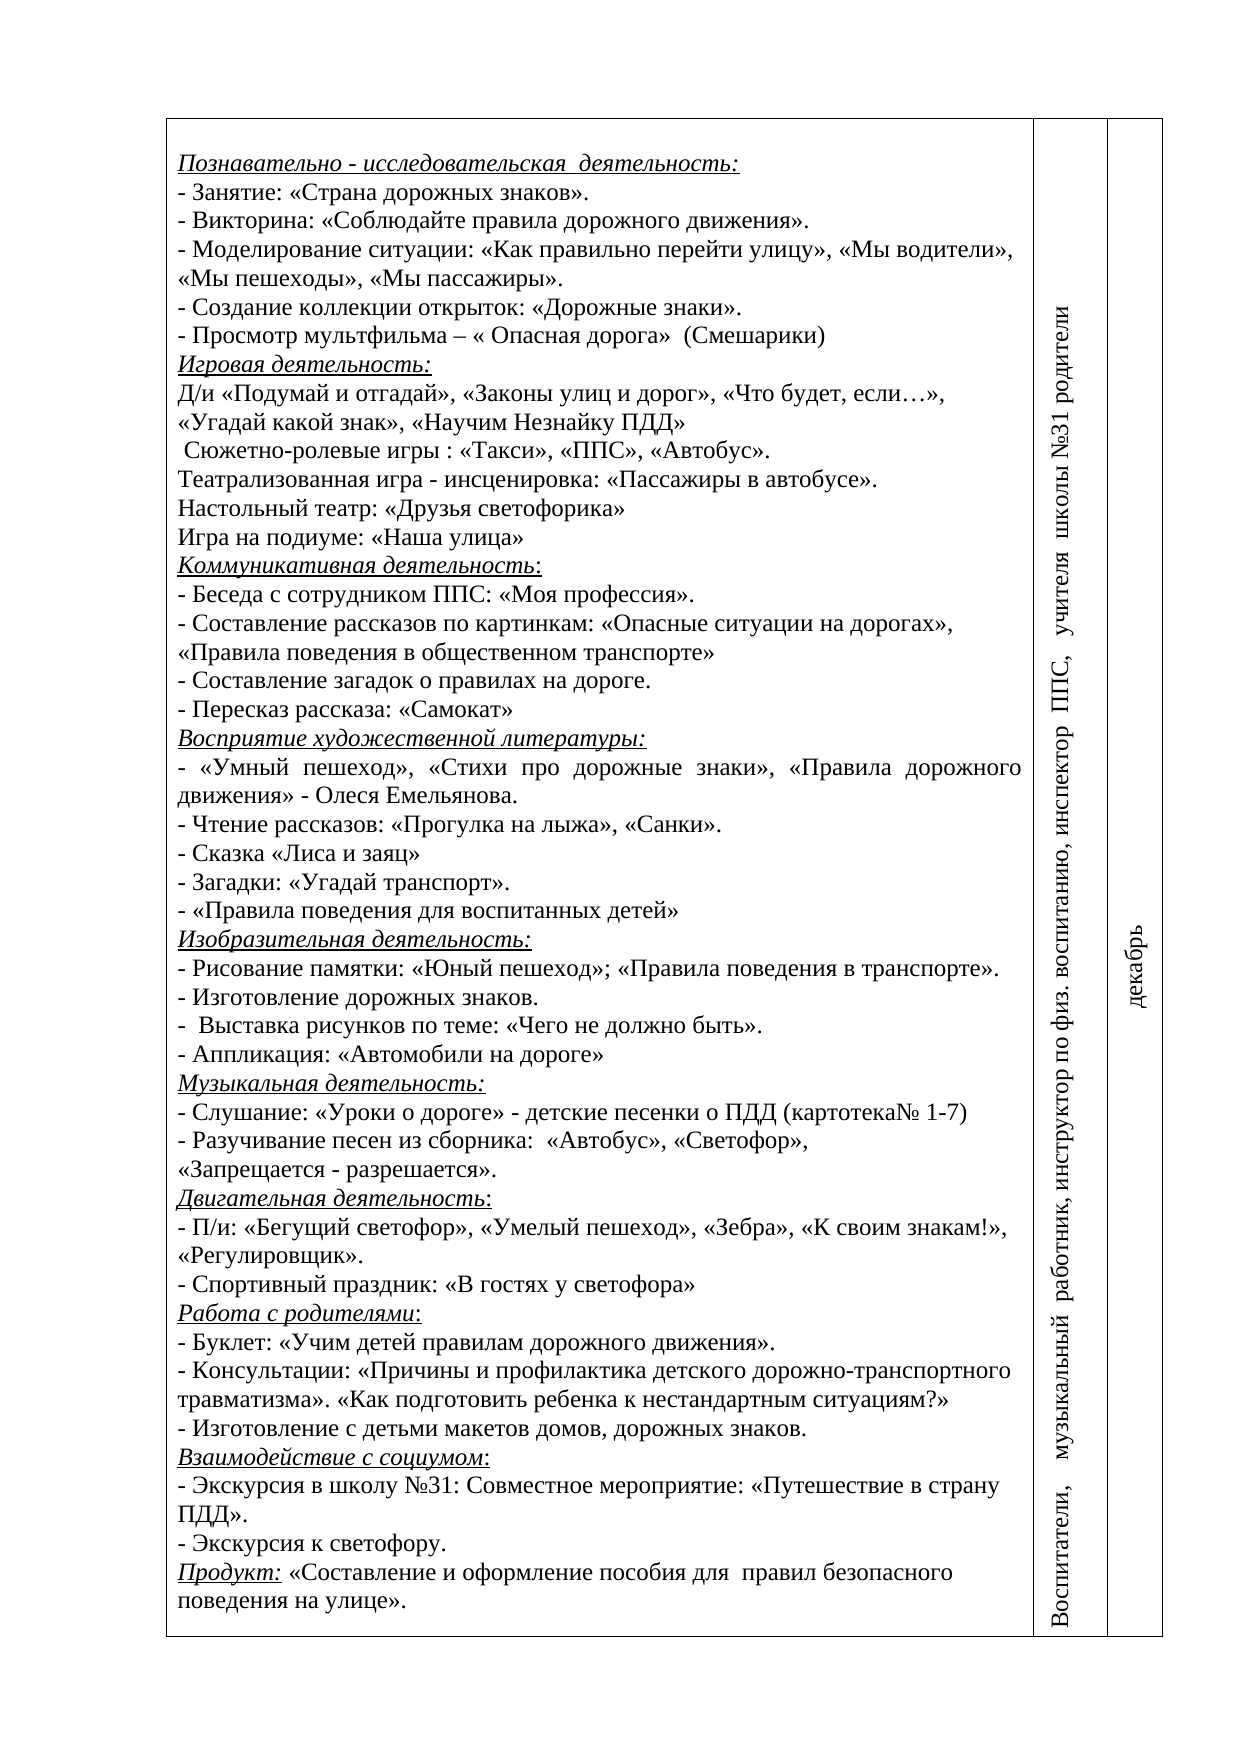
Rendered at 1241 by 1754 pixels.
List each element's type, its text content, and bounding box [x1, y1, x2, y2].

table_cell Познавательно - исследовательская деятельность: - Занятие: «Страна дорожных знаков». - Викторина: «Соблюдайте правила дорожного движения». - Моделирование ситуации: «Как правильно перейти улицу», «Мы водители», «Мы пешеходы», «Мы пассажиры». - Создание коллекции открыток: «Дорожные знаки». - Просмотр мультфильма – « Опасная дорога» (Смешарики) Игровая деятельность: Д/и «Подумай и отгадай», «Законы улиц и дорог», «Что будет, если…», «Угадай какой знак», «Научим Незнайку ПДД» Сюжетно-ролевые игры : «Такси», «ППС», «Автобус». Театрализованная игра - инсценировка: «Пассажиры в автобусе». Настольный театр: «Друзья светофорика» Игра на подиуме: «Наша улица» Коммуникативная деятельность: - Беседа с сотрудником ППС: «Моя профессия». - Составление рассказов по картинкам: «Опасные ситуации на дорогах», «Правила поведения в общественном транспорте» - Составление загадок о правилах на дороге. - Пересказ рассказа: «Самокат» Восприятие художественной литературы: - «Умный пешеход», «Стихи про дорожные знаки», «Правила дорожного движения» - Олеся Емельянова. - Чтение рассказов: «Прогулка на лыжа», «Санки». - Сказка «Лиса и заяц» - Загадки: «Угадай транспорт». - «Правила поведения для воспитанных детей» Изобразительная деятельность: - Рисование памятки: «Юный пешеход»; «Правила поведения в транспорте». - Изготовление дорожных знаков. - Выставка рисунков по теме: «Чего не должно быть». - Аппликация: «Автомобили на дороге» Музыкальная деятельность: - Слушание: «Уроки о дороге» - детские песенки о ПДД (картотека№ 1-7) - Разучивание песен из сборника: «Автобус», «Светофор», «Запрещается - разрешается». Двигательная деятельность: - П/и: «Бегущий светофор», «Умелый пешеход», «Зебра», «К своим знакам!», «Регулировщик». - Спортивный праздник: «В гостях у светофора» Работа с родителями: - Буклет: «Учим детей правилам дорожного движения». - Консультации: «Причины и профилактика детского дорожно-транспортного травматизма». «Как подготовить ребенка к нестандартным ситуациям?» - Изготовление с детьми макетов домов, дорожных знаков. Взаимодействие с социумом: - Экскурсия в школу №31: Совместное мероприятие: «Путешествие в страну ПДД». - Экскурсия к светофору. Продукт: «Составление и оформление пособия для правил безопасного поведения на улице». [167, 119, 1033, 1636]
table_cell декабрь [1108, 119, 1162, 1636]
table_cell Воспитатели, музыкальный работник, инструктор по физ. воспитанию, инспектор ППС, учителя школы №31 родители [1034, 119, 1107, 1636]
